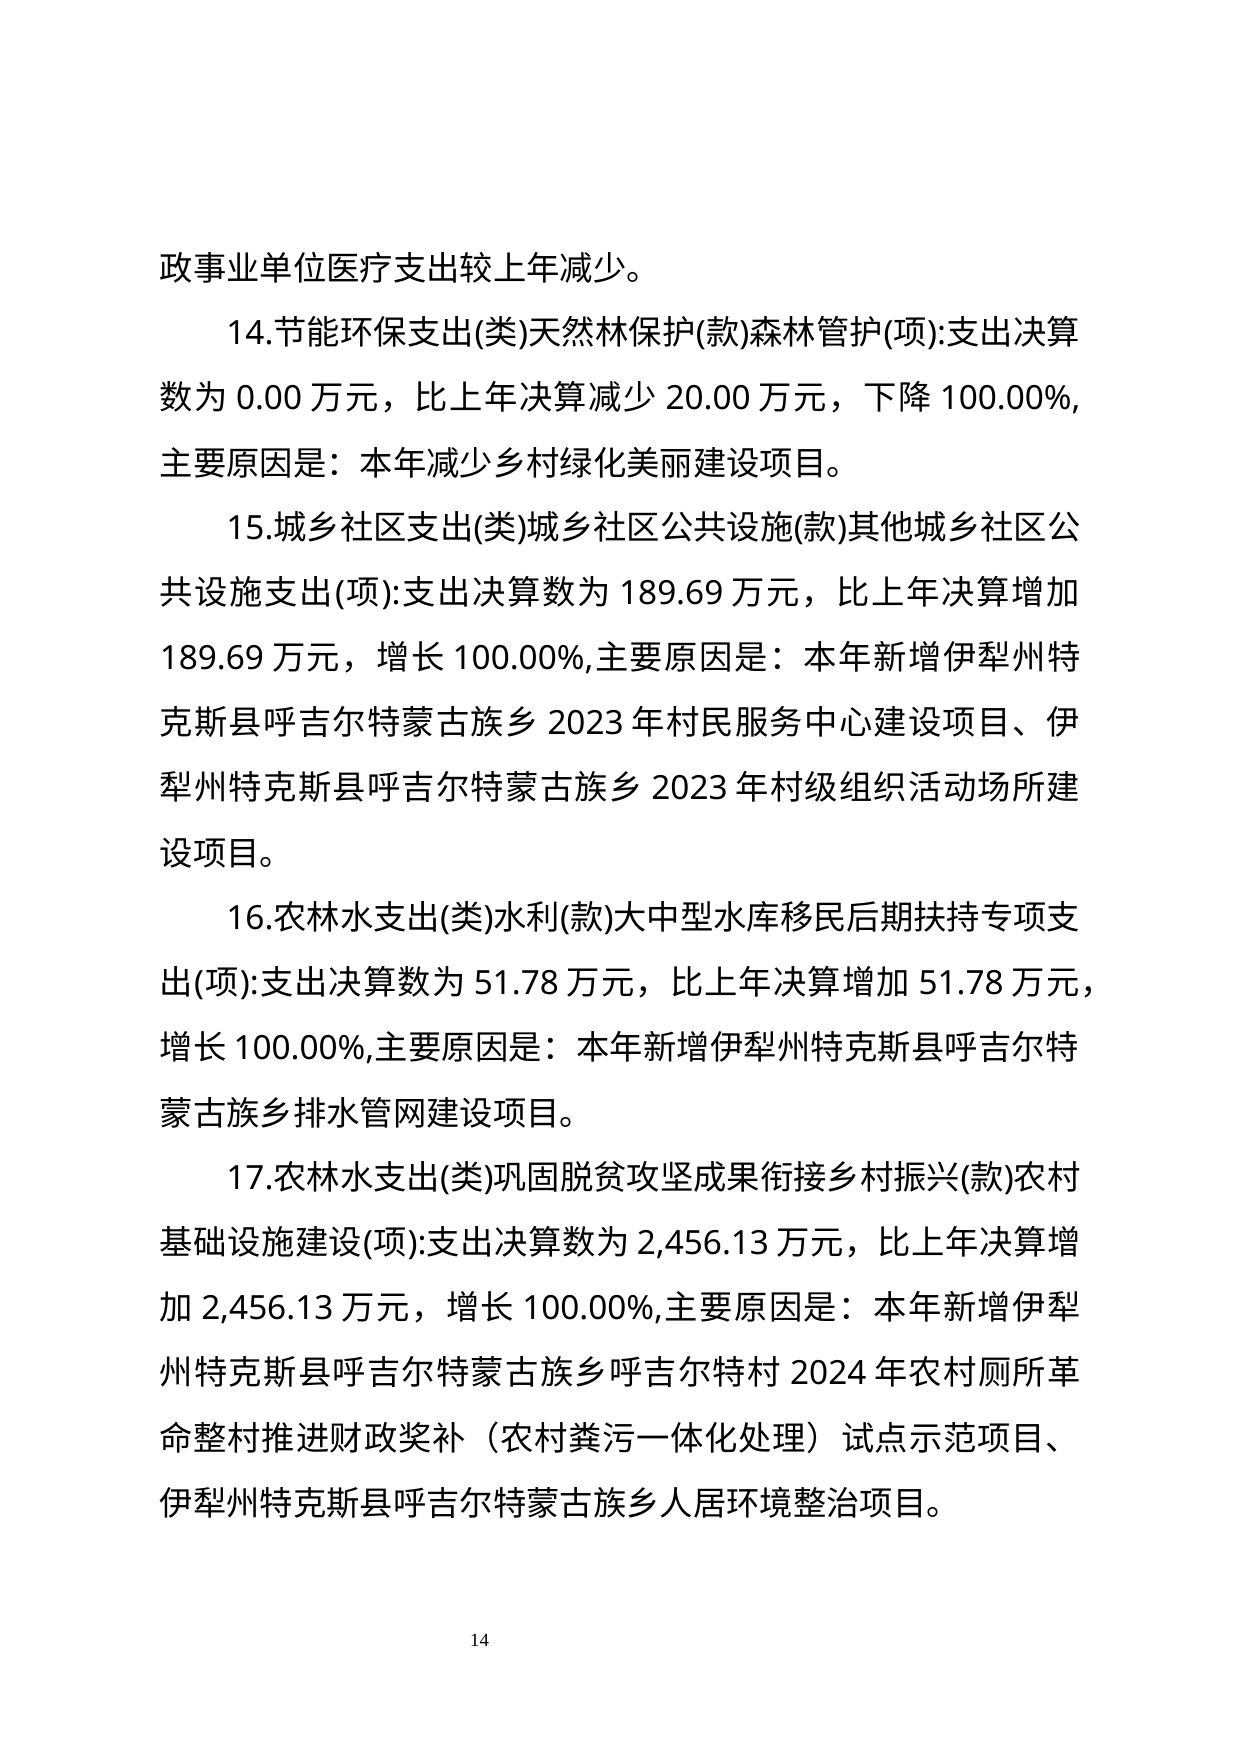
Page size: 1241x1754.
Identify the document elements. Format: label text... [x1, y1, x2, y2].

text 16.农林水支出(类)水利(款)大中型水库移民后期扶持专项支出(项):支出决算数为51.78万元，比上年决算增加51.78万元，增长100.00%,主要原因是：本年新增伊犁州特克斯县呼吉尔特蒙古族乡排水管网建设项目。 [159, 883, 1081, 1143]
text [159, 233, 1081, 298]
text 15.城乡社区支出(类)城乡社区公共设施(款)其他城乡社区公共设施支出(项):支出决算数为189.69万元，比上年决算增加189.69万元，增长100.00%,主要原因是：本年新增伊犁州特克斯县呼吉尔特蒙古族乡2023年村民服务中心建设项目、伊犁州特克斯县呼吉尔特蒙古族乡2023年村级组织活动场所建设项目。 [159, 493, 1081, 883]
text 17.农林水支出(类)巩固脱贫攻坚成果衔接乡村振兴(款)农村基础设施建设(项):支出决算数为2,456.13万元，比上年决算增加2,456.13万元，增长100.00%,主要原因是：本年新增伊犁州特克斯县呼吉尔特蒙古族乡呼吉尔特村2024年农村厕所革命整村推进财政奖补（农村粪污一体化处理）试点示范项目、伊犁州特克斯县呼吉尔特蒙古族乡人居环境整治项目。 [159, 1143, 1081, 1533]
text 14.节能环保支出(类)天然林保护(款)森林管护(项):支出决算数为0.00万元，比上年决算减少20.00万元，下降100.00%,主要原因是：本年减少乡村绿化美丽建设项目。 [159, 298, 1081, 493]
